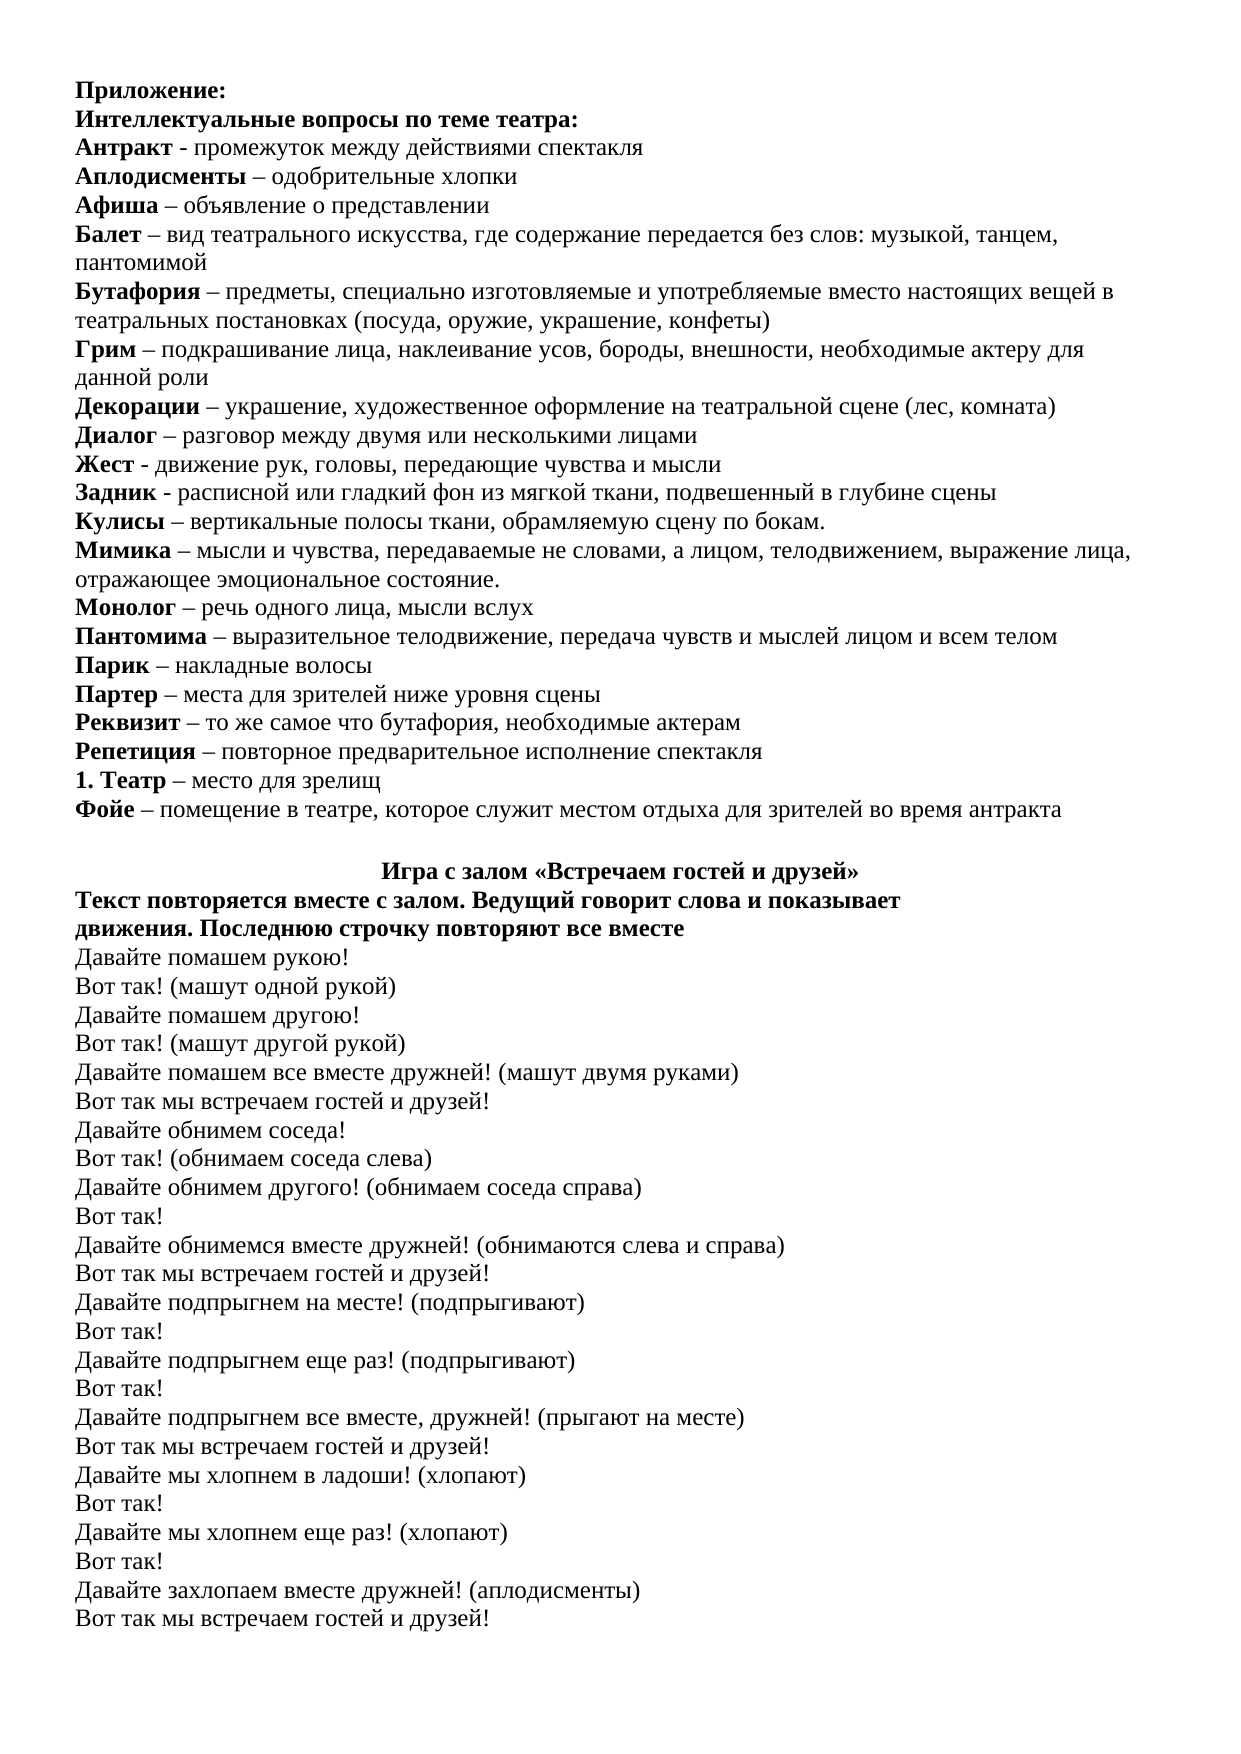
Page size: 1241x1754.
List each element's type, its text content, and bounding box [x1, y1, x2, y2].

text Вот так! [75, 1201, 1165, 1230]
text Давайте подпрыгнем на месте! (подпрыгивают) [75, 1287, 1165, 1316]
text движения. Последнюю строчку повторяют все вместе [75, 913, 1165, 942]
text Вот так мы встречаем гостей и друзей! [75, 1431, 1165, 1460]
text Давайте мы хлопнем еще раз! (хлопают) [75, 1517, 1165, 1546]
text Давайте подпрыгнем все вместе, дружней! (прыгают на месте) [75, 1402, 1165, 1431]
text Давайте захлопаем вместе дружней! (аплодисменты) [75, 1575, 1165, 1603]
text Приложение: [75, 75, 1165, 104]
text Вот так! [75, 1316, 1165, 1345]
text Вот так! [75, 1373, 1165, 1402]
text Вот так! [75, 1546, 1165, 1575]
text Интеллектуальные вопросы по теме театра: Антракт - промежуток между действиями спектакля Аплодисменты – одобрительные хлопки Афиша – объявление о представлении Балет – вид театрального искусства, где содержание передается без слов: музыкой, танцем, пантомимой Бутафория – предметы, специально изготовляемые и употребляемые вместо настоящих вещей в театральных постановках (посуда, оружие, украшение, конфеты) Грим – подкрашивание лица, наклеивание усов, бороды, внешности, необходимые актеру для данной роли Декорации – украшение, художественное оформление на театральной сцене (лес, комната) Диалог – разговор между двумя или несколькими лицами Жест - движение рук, головы, передающие чувства и мысли Задник - расписной или гладкий фон из мягкой ткани, подвешенный в глубине сцены Кулисы – вертикальные полосы ткани, обрамляемую сцену по бокам. Мимика – мысли и чувства, передаваемые не словами, а лицом, телодвижением, выражение лица, отражающее эмоциональное состояние. Монолог – речь одного лица, мысли вслух Пантомима – выразительное телодвижение, передача чувств и мыслей лицом и всем телом Парик – накладные волосы Партер – места для зрителей ниже уровня сцены Реквизит – то же самое что бутафория, необходимые актерам Репетиция – повторное предварительное исполнение спектакля 1. Театр – место для зрелищ Фойе – помещение в театре, которое служит местом отдыха для зрителей во время антракта [75, 104, 1165, 822]
text Давайте помашем рукою! [75, 942, 1165, 971]
text Давайте мы хлопнем в ладоши! (хлопают) [75, 1460, 1165, 1488]
text Вот так! [75, 1488, 1165, 1517]
text Давайте обнимем соседа! [75, 1115, 1165, 1143]
text Текст повторяется вместе с залом. Ведущий говорит слова и показывает [75, 885, 1165, 913]
text Игра с залом «Встречаем гостей и друзей» [75, 856, 1165, 885]
text Давайте помашем все вместе дружней! (машут двумя руками) [75, 1057, 1165, 1086]
text Вот так! (машут одной рукой) [75, 971, 1165, 1000]
text Вот так! (обнимаем соседа слева) [75, 1143, 1165, 1172]
text Давайте обнимемся вместе дружней! (обнимаются слева и справа) [75, 1230, 1165, 1258]
text Вот так мы встречаем гостей и друзей! [75, 1086, 1165, 1115]
text Вот так! (машут другой рукой) [75, 1028, 1165, 1057]
text Вот так мы встречаем гостей и друзей! [75, 1603, 1165, 1632]
text Вот так мы встречаем гостей и друзей! [75, 1258, 1165, 1287]
text Давайте обнимем другого! (обнимаем соседа справа) [75, 1172, 1165, 1201]
text Давайте подпрыгнем еще раз! (подпрыгивают) [75, 1345, 1165, 1373]
text Давайте помашем другою! [75, 1000, 1165, 1028]
